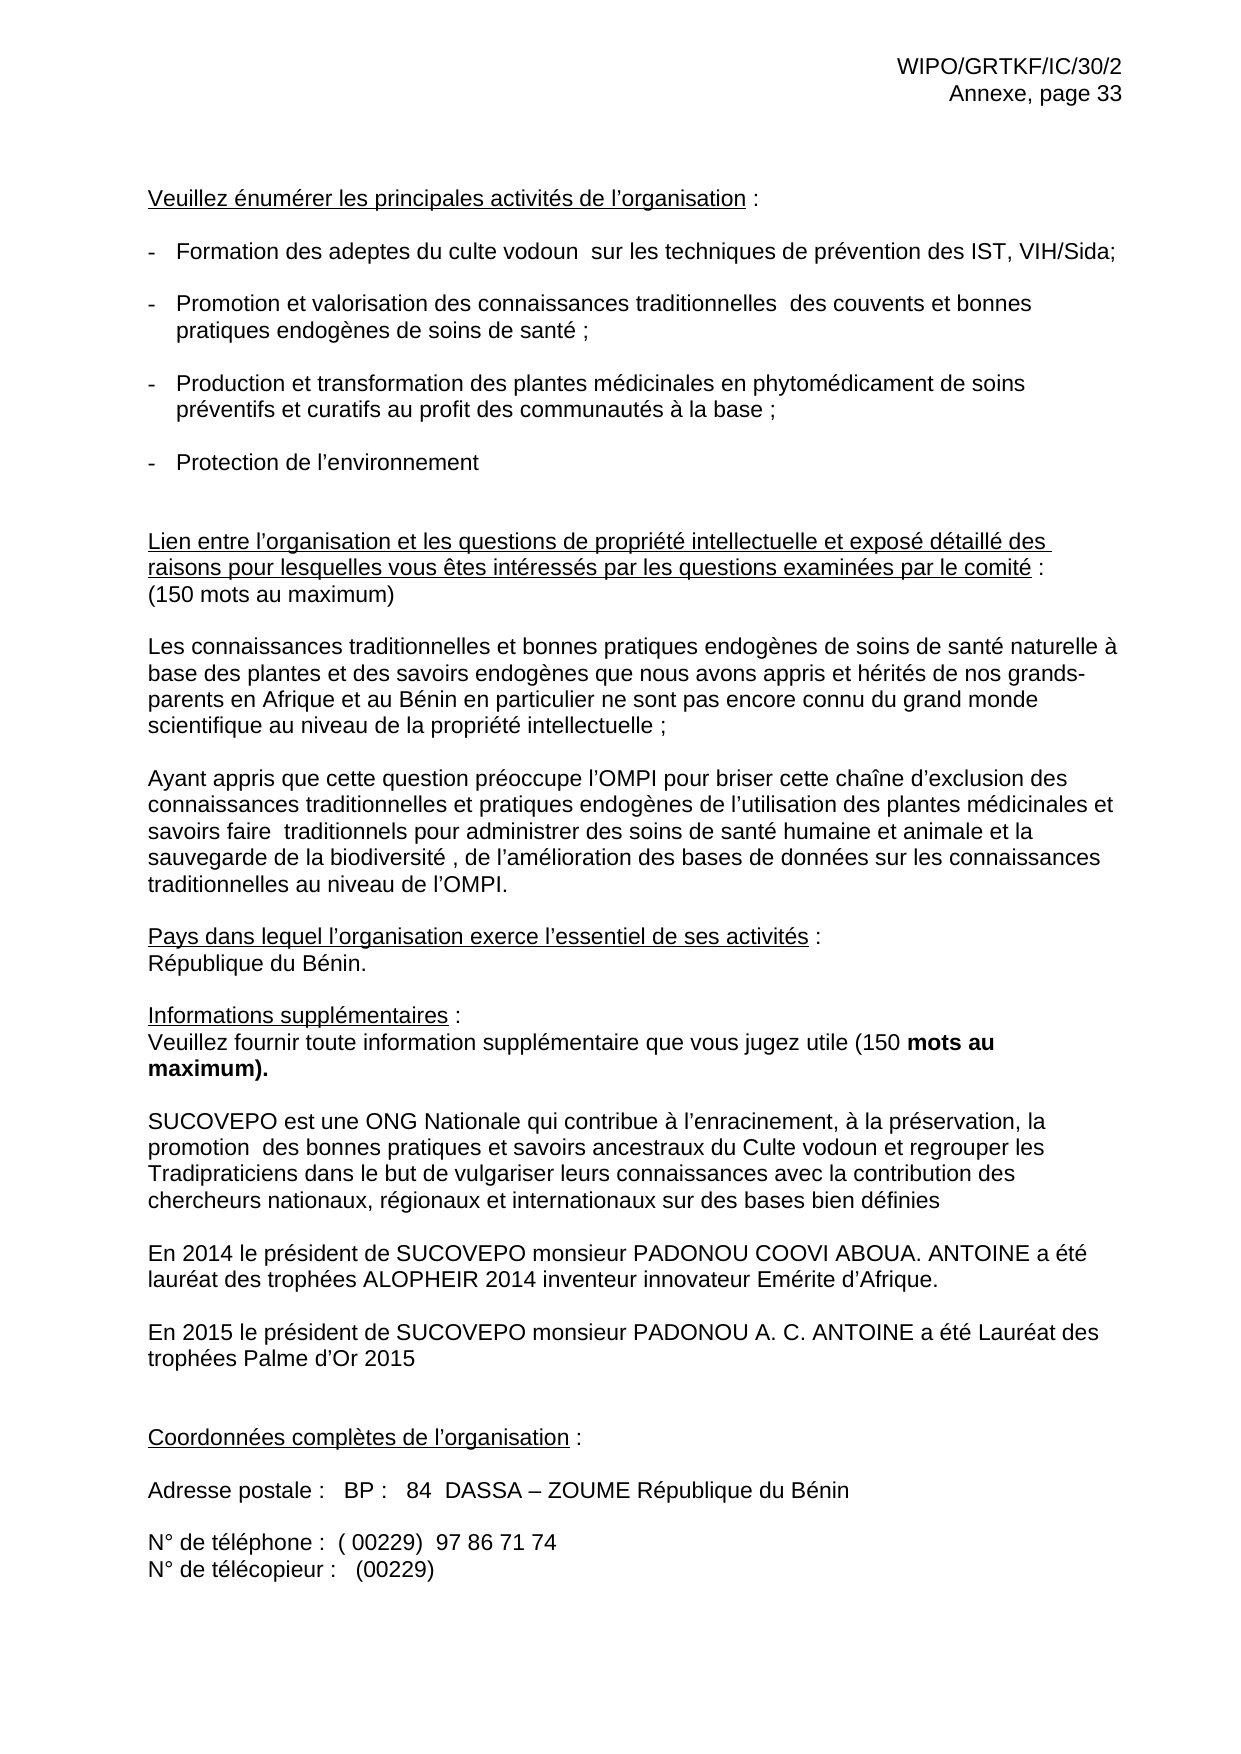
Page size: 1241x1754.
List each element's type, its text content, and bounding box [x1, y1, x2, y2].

text Lien entre l’organisation et les questions de propriété intellectuelle et exposé détaillé des raisons pour lesquelles vous êtes intéressés par les questions examinées par le comité : [148, 528, 1122, 581]
text Adresse postale : BP : 84 DASSA – ZOUME République du Bénin [148, 1477, 1122, 1503]
text Coordonnées complètes de l’organisation : [148, 1424, 1122, 1450]
list Production et transformation des plantes médicinales en phytomédicament de soins préventifs et curatifs au profit des communautés à la base ; [148, 369, 1122, 422]
list Formation des adeptes du culte vodoun sur les techniques de prévention des IST, VIH/Sida; [148, 238, 1122, 264]
text Les connaissances traditionnelles et bonnes pratiques endogènes de soins de santé naturelle à base des plantes et des savoirs endogènes que nous avons appris et hérités de nos grands-parents en Afrique et au Bénin en particulier ne sont pas encore connu du grand monde scientifique au niveau de la propriété intellectuelle ; [148, 633, 1122, 739]
text Ayant appris que cette question préoccupe l’OMPI pour briser cette chaîne d’exclusion des connaissances traditionnelles et pratiques endogènes de l’utilisation des plantes médicinales et savoirs faire traditionnels pour administrer des soins de santé humaine et animale et la sauvegarde de la biodiversité , de l’amélioration des bases de données sur les connaissances traditionnelles au niveau de l’OMPI. [148, 765, 1122, 897]
text (150 mots au maximum) [148, 581, 1122, 607]
list Promotion et valorisation des connaissances traditionnelles des couvents et bonnes pratiques endogènes de soins de santé ; [148, 290, 1122, 343]
text Veuillez fournir toute information supplémentaire que vous jugez utile (150 mots au maximum). [148, 1029, 1122, 1081]
text N° de téléphone : ( 00229) 97 86 71 74 [148, 1529, 1122, 1556]
list Protection de l’environnement [148, 449, 1122, 475]
text En 2014 le président de SUCOVEPO monsieur PADONOU COOVI ABOUA. ANTOINE a été lauréat des trophées ALOPHEIR 2014 inventeur innovateur Emérite d’Afrique. [148, 1239, 1122, 1292]
text Pays dans lequel l’organisation exerce l’essentiel de ses activités : [148, 923, 1122, 949]
text N° de télécopieur : (00229) [148, 1556, 1122, 1582]
text République du Bénin. [148, 949, 1122, 976]
text Informations supplémentaires : [148, 1002, 1122, 1029]
text SUCOVEPO est une ONG Nationale qui contribue à l’enracinement, à la préservation, la promotion des bonnes pratiques et savoirs ancestraux du Culte vodoun et regrouper les Tradipraticiens dans le but de vulgariser leurs connaissances avec la contribution des chercheurs nationaux, régionaux et internationaux sur des bases bien définies [148, 1108, 1122, 1213]
text Veuillez énumérer les principales activités de l’organisation : [148, 185, 1122, 211]
text En 2015 le président de SUCOVEPO monsieur PADONOU A. C. ANTOINE a été Lauréat des trophées Palme d’Or 2015 [148, 1318, 1122, 1371]
